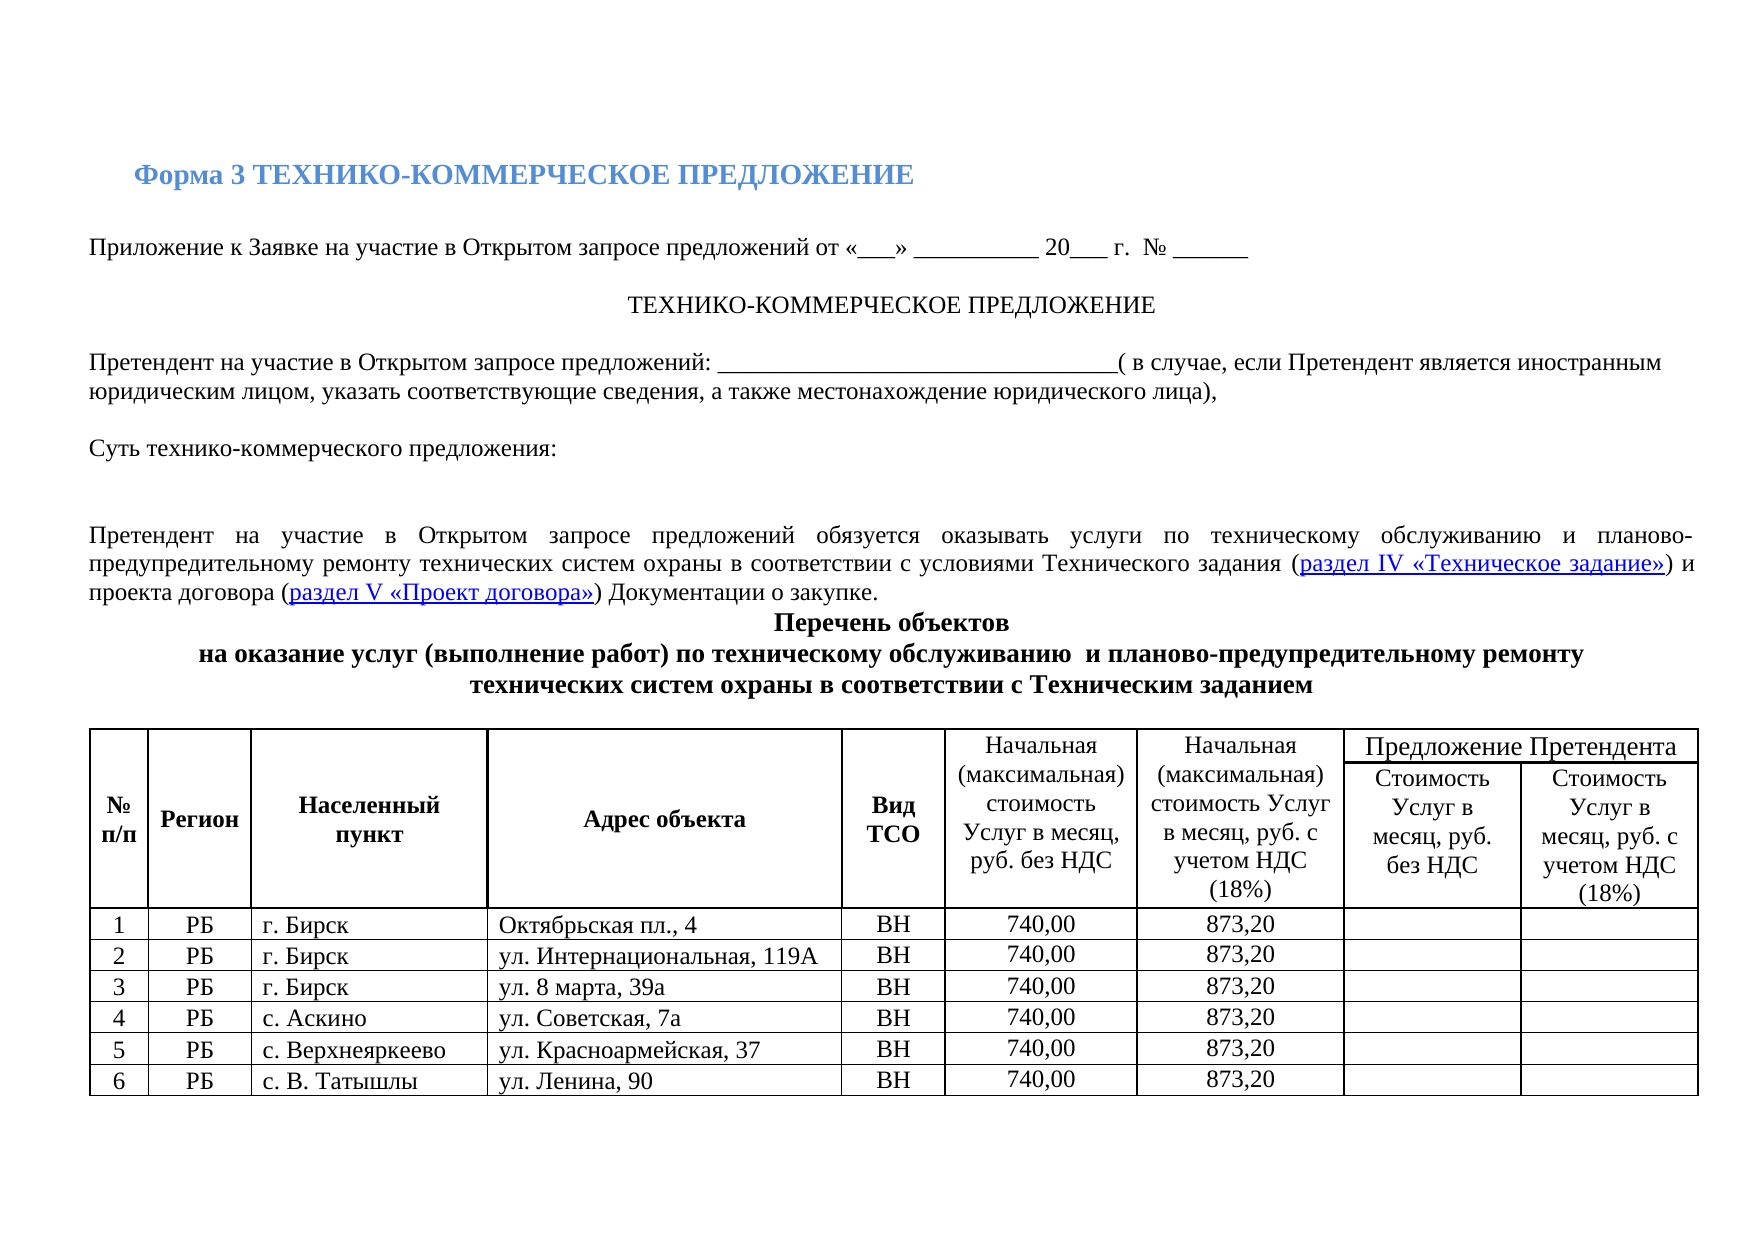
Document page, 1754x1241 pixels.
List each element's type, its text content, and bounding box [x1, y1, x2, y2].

table_cell 4 [91, 1002, 148, 1032]
table_cell с. В. Татышлы [252, 1065, 487, 1095]
table_cell [1522, 909, 1697, 938]
text Перечень объектов [89, 606, 1695, 637]
table_cell г. Бирск [252, 940, 487, 970]
table_cell Стоимость Услуг в месяц, руб. с учетом НДС (18%) [1522, 764, 1697, 907]
table_cell г. Бирск [252, 909, 487, 938]
table_cell РБ [149, 940, 251, 970]
table_cell 3 [91, 971, 148, 1001]
table_cell [1345, 971, 1520, 1001]
text Приложение к Заявке на участие в Открытом запросе предложений от «___» __________ 20___ г. № ______ [89, 232, 1695, 261]
table_header Регион [149, 730, 250, 907]
table_cell [1522, 940, 1697, 970]
table_cell 2 [91, 940, 148, 970]
table_cell 6 [91, 1065, 148, 1095]
table_header Начальная (максимальная) стоимость Услуг в месяц, руб. без НДС [946, 730, 1136, 907]
table_header Предложение Претендента [1345, 730, 1697, 761]
text ТЕХНИКО-КОММЕРЧЕСКОЕ ПРЕДЛОЖЕНИЕ [89, 290, 1695, 318]
table_cell 873,20 [1138, 1033, 1343, 1063]
table_cell ВН [842, 909, 944, 938]
table_cell РБ [149, 1065, 251, 1095]
table_cell 740,00 [946, 1065, 1136, 1095]
table_cell ул. Красноармейская, 37 [488, 1033, 841, 1063]
table_cell 873,20 [1138, 971, 1343, 1001]
table_cell ВН [842, 940, 944, 970]
table_cell [1522, 1002, 1697, 1032]
table_header Адрес объекта [489, 730, 841, 907]
table_cell г. Бирск [252, 971, 487, 1001]
table_cell ул. Интернациональная, 119А [488, 940, 841, 970]
table_cell [1345, 1002, 1520, 1032]
table_cell 873,20 [1138, 1065, 1343, 1095]
subtitle Форма 3 ТЕХНИКО-КОММЕРЧЕСКОЕ ПРЕДЛОЖЕНИЕ [134, 157, 1695, 191]
table_cell Стоимость Услуг в месяц, руб. без НДС [1345, 764, 1520, 907]
table_cell ВН [842, 1033, 944, 1063]
table_cell РБ [149, 1033, 251, 1063]
table_cell 740,00 [946, 940, 1136, 970]
table_cell 5 [91, 1033, 148, 1063]
table_cell ВН [842, 1065, 944, 1095]
table_cell РБ [149, 1002, 251, 1032]
text Претендент на участие в Открытом запросе предложений обязуется оказывать услуги по техническому обслуживанию и планово-предупредительному ремонту технических систем охраны в соответствии с условиями Технического задания (раздел IV «Техническое задание») и проекта договора (раздел V «Проект договора») Документации о закупке. [89, 520, 1695, 606]
table_cell ул. 8 марта, 39а [488, 971, 841, 1001]
table_cell 873,20 [1138, 940, 1343, 970]
table_cell ВН [842, 1002, 944, 1032]
table_header Начальная (максимальная) стоимость Услуг в месяц, руб. с учетом НДС (18%) [1138, 730, 1343, 907]
table_cell 1 [91, 909, 148, 938]
table_header № п/п [91, 730, 147, 907]
table_cell 740,00 [946, 971, 1136, 1001]
table_cell 740,00 [946, 1002, 1136, 1032]
table_cell 873,20 [1138, 909, 1343, 938]
table_cell [1345, 909, 1520, 938]
table_cell [1345, 940, 1520, 970]
text Претендент на участие в Открытом запросе предложений: ________________________________( в случае, если Претендент является иностранным юридическим лицом, указать соответствующие сведения, а также местонахождение юридического лица), [89, 347, 1695, 405]
table_cell [1522, 971, 1697, 1001]
text технических систем охраны в соответствии с Техническим заданием [89, 668, 1695, 699]
table_cell ул. Советская, 7а [488, 1002, 841, 1032]
table_cell [1522, 1033, 1697, 1063]
table_cell ВН [842, 971, 944, 1001]
table_cell 740,00 [946, 909, 1136, 938]
table_header Вид ТСО [843, 730, 944, 907]
table_cell РБ [149, 909, 251, 938]
table_cell [1345, 1033, 1520, 1063]
text на оказание услуг (выполнение работ) по техническому обслуживанию и планово-предупредительному ремонту [89, 637, 1695, 668]
table_cell Октябрьская пл., 4 [488, 909, 841, 938]
table_cell с. Верхнеяркеево [252, 1033, 487, 1063]
table_cell ул. Ленина, 90 [488, 1065, 841, 1095]
table_cell 740,00 [946, 1033, 1136, 1063]
table_cell 873,20 [1138, 1002, 1343, 1032]
table_header Населенный пункт [252, 730, 486, 907]
text Суть технико-коммерческого предложения: [89, 433, 1695, 462]
table_cell с. Аскино [252, 1002, 487, 1032]
table_cell [1522, 1065, 1697, 1095]
table_cell РБ [149, 971, 251, 1001]
table_cell [1345, 1065, 1520, 1095]
